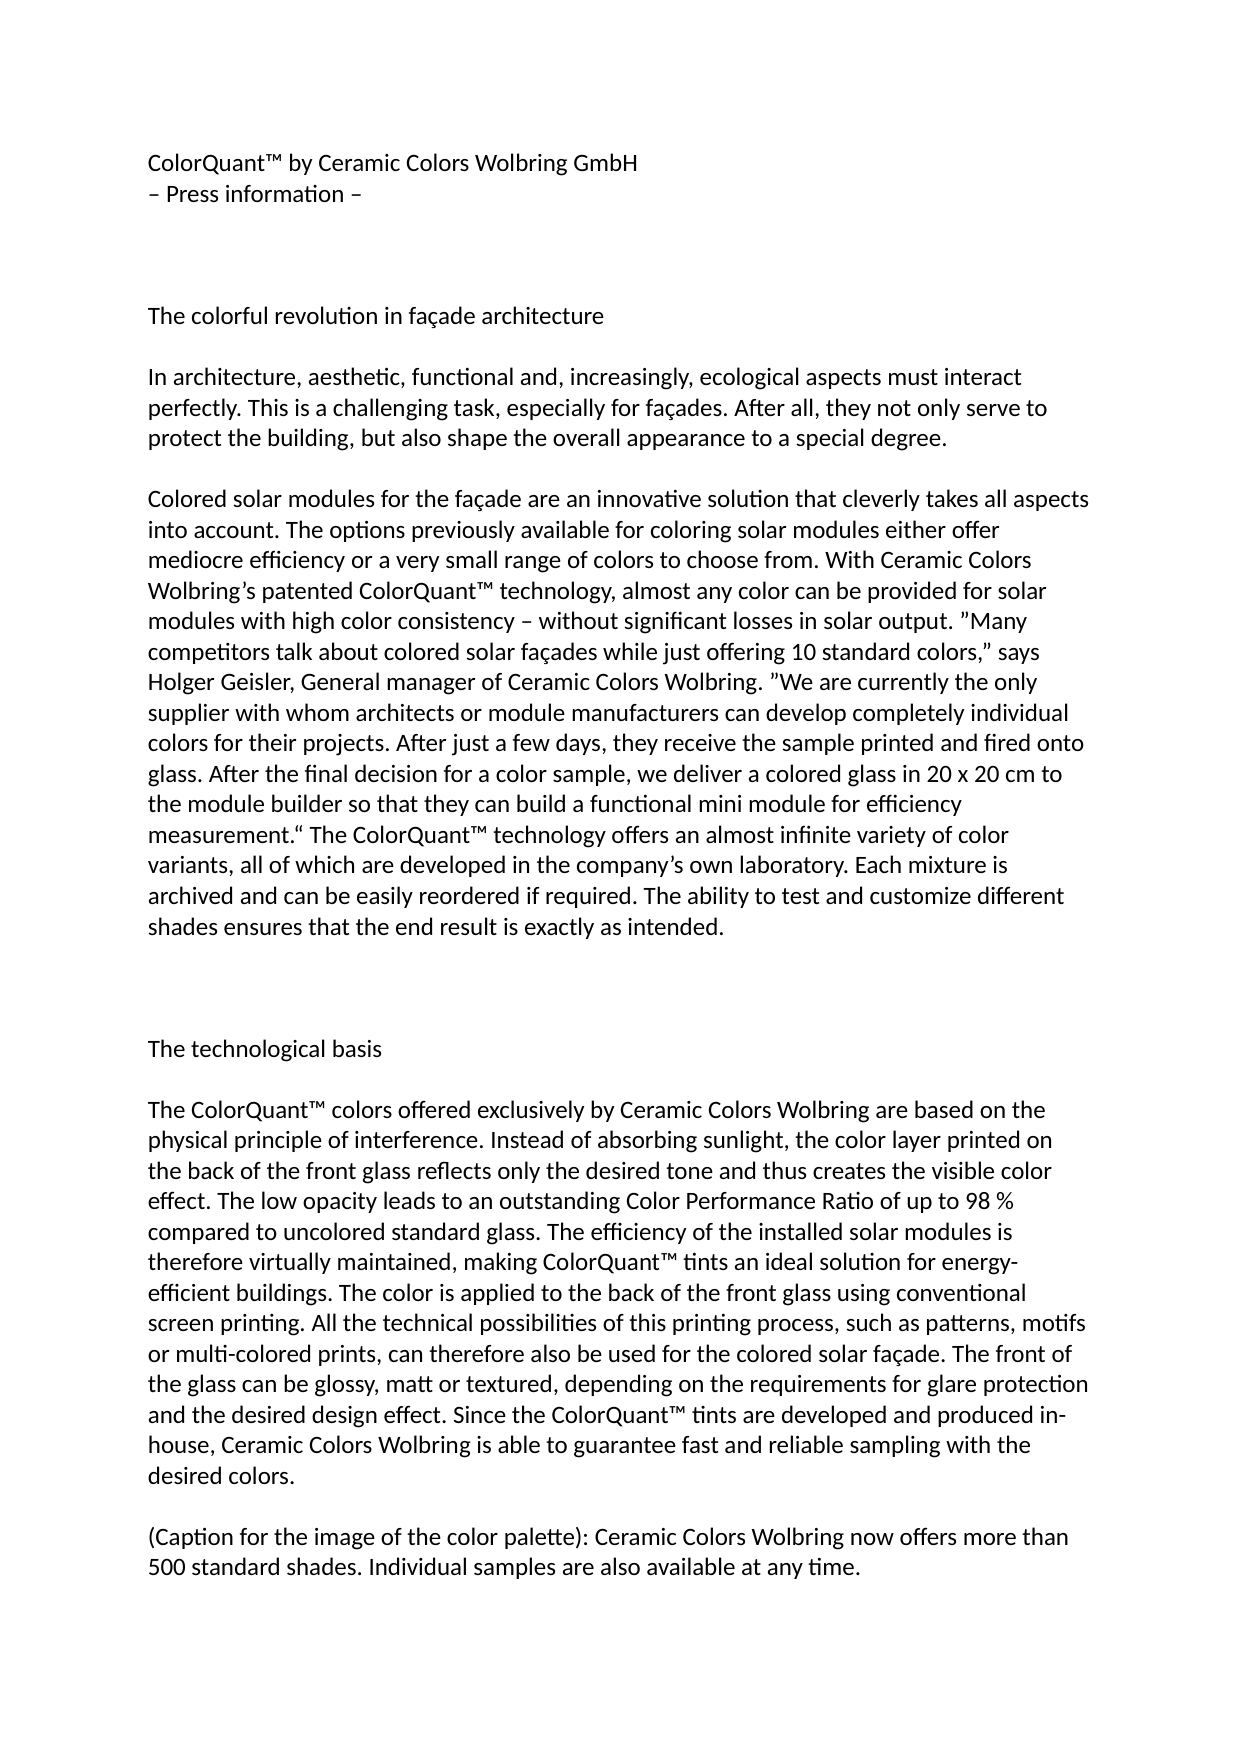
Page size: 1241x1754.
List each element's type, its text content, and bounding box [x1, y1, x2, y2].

text (Caption for the image of the color palette): Ceramic Colors Wolbring now offers more than 500 standard shades. Individual samples are also available at any time. [148, 1521, 1093, 1582]
text The technological basis [148, 1033, 1093, 1063]
text The ColorQuant™ colors offered exclusively by Ceramic Colors Wolbring are based on the physical principle of interference. Instead of absorbing sunlight, the color layer printed on the back of the front glass reflects only the desired tone and thus creates the visible color effect. The low opacity leads to an outstanding Color Performance Ratio of up to 98 % compared to uncolored standard glass. The efficiency of the installed solar modules is therefore virtually maintained, making ColorQuant™ tints an ideal solution for energy-efficient buildings. The color is applied to the back of the front glass using conventional screen printing. All the technical possibilities of this printing process, such as patterns, motifs or multi-colored prints, can therefore also be used for the colored solar façade. The front of the glass can be glossy, matt or textured, depending on the requirements for glare protection and the desired design effect. Since the ColorQuant™ tints are developed and produced in-house, Ceramic Colors Wolbring is able to guarantee fast and reliable sampling with the desired colors. [148, 1094, 1093, 1491]
text Colored solar modules for the façade are an innovative solution that cleverly takes all aspects into account. The options previously available for coloring solar modules either offer mediocre efficiency or a very small range of colors to choose from. With Ceramic Colors Wolbring’s patented ColorQuant™ technology, almost any color can be provided for solar modules with high color consistency – without significant losses in solar output. ”Many competitors talk about colored solar façades while just offering 10 standard colors,” says Holger Geisler, General manager of Ceramic Colors Wolbring. ”We are currently the only supplier with whom architects or module manufacturers can develop completely individual colors for their projects. After just a few days, they receive the sample printed and fired onto glass. After the final decision for a color sample, we deliver a colored glass in 20 x 20 cm to the module builder so that they can build a functional mini module for efficiency measurement.“ The ColorQuant™ technology offers an almost infinite variety of color variants, all of which are developed in the company’s own laboratory. Each mixture is archived and can be easily reordered if required. The ability to test and customize different shades ensures that the end result is exactly as intended. [148, 483, 1093, 941]
text In architecture, aesthetic, functional and, increasingly, ecological aspects must interact perfectly. This is a challenging task, especially for façades. After all, they not only serve to protect the building, but also shape the overall appearance to a special degree. [148, 361, 1093, 453]
text The colorful revolution in façade architecture [148, 300, 1093, 331]
text ColorQuant™ by Ceramic Colors Wolbring GmbH – Press information – [148, 148, 1093, 209]
